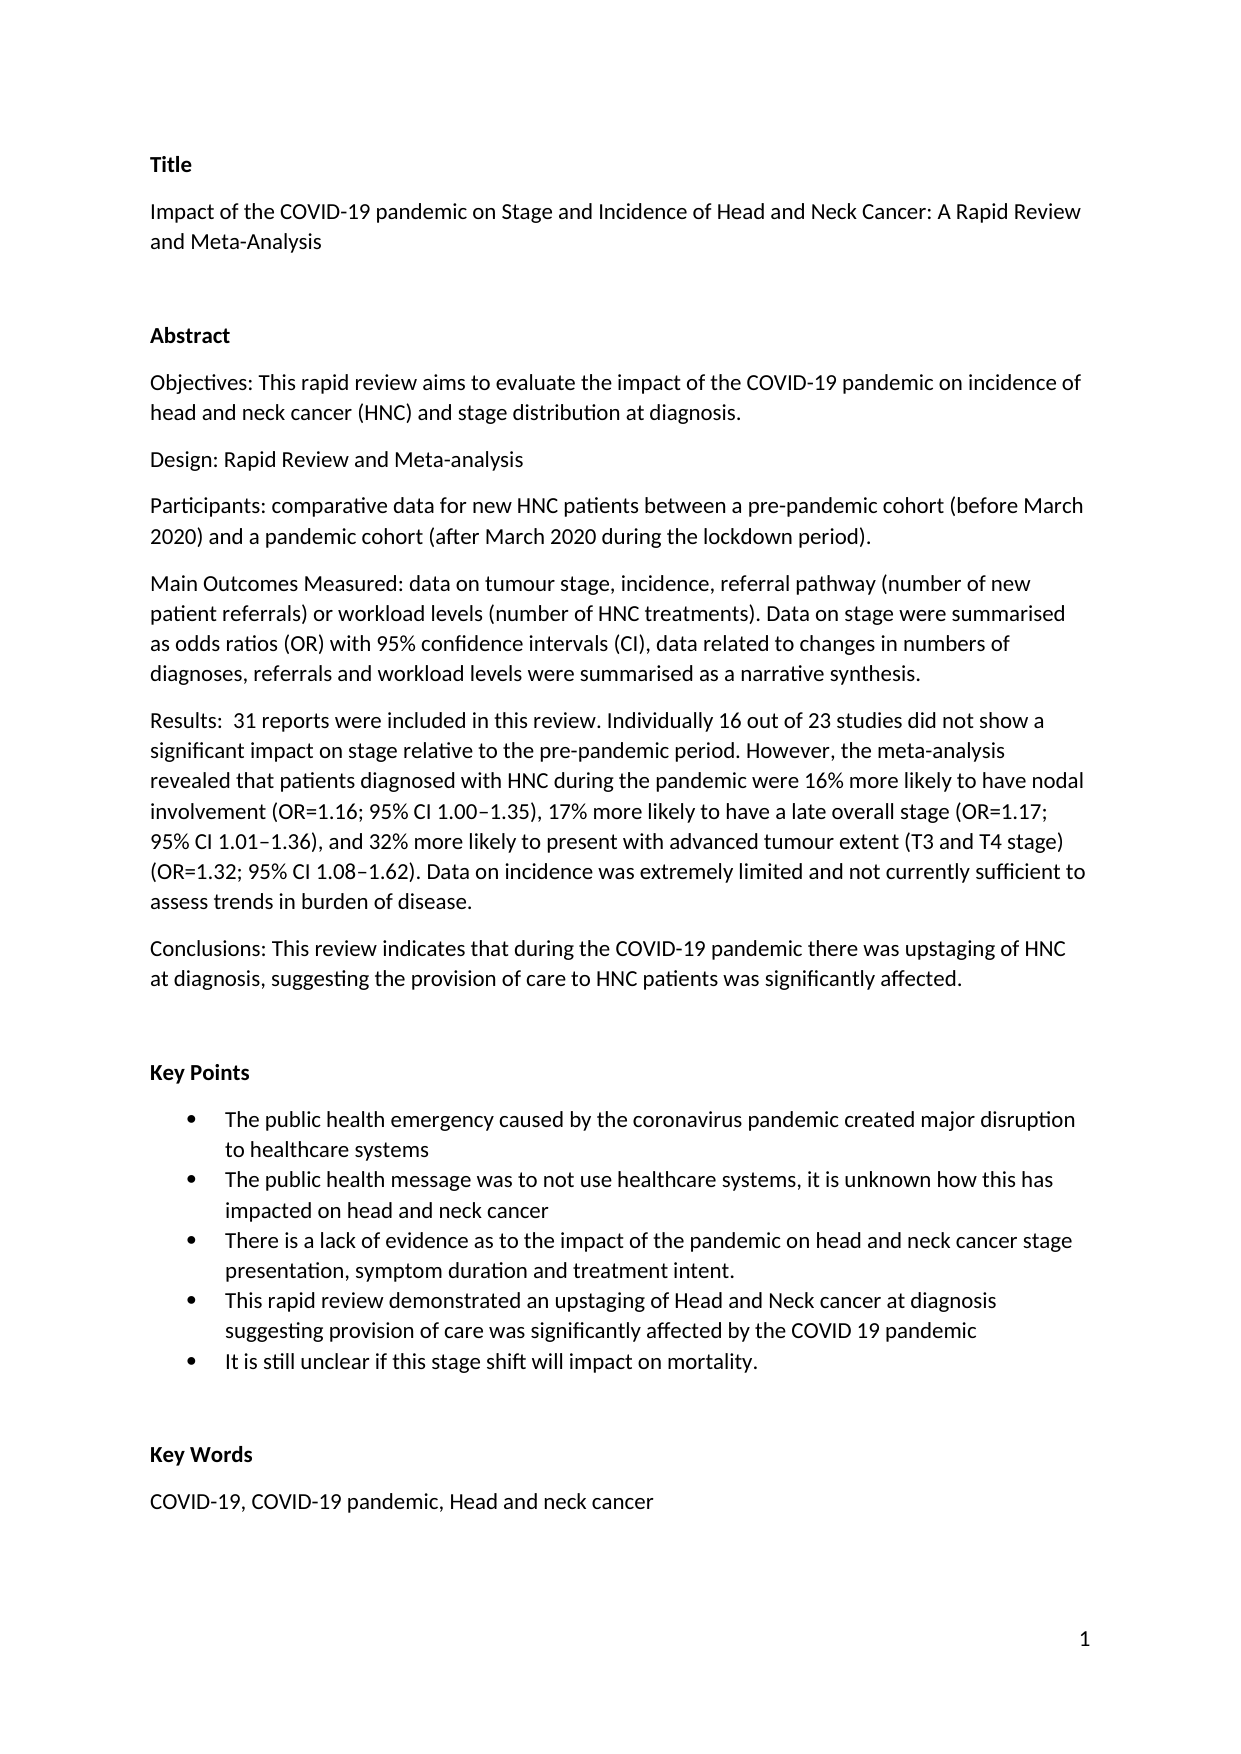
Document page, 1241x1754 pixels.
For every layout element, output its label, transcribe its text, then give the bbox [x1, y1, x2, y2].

text Abstract [150, 321, 1090, 349]
text Conclusions: This review indicates that during the COVID-19 pandemic there was upstaging of HNC at diagnosis, suggesting the provision of care to HNC patients was significantly affected. [150, 934, 1090, 993]
text COVID-19, COVID-19 pandemic, Head and neck cancer [150, 1487, 1090, 1516]
text Main Outcomes Measured: data on tumour stage, incidence, referral pathway (number of new patient referrals) or workload levels (number of HNC treatments). Data on stage were summarised as odds ratios (OR) with 95% confidence intervals (CI), data related to changes in numbers of diagnoses, referrals and workload levels were summarised as a narrative synthesis. [150, 569, 1090, 687]
text Title [150, 150, 1090, 178]
list The public health emergency caused by the coronavirus pandemic created major disruption to healthcare systems [187, 1105, 1090, 1163]
text Impact of the COVID-19 pandemic on Stage and Incidence of Head and Neck Cancer: A Rapid Review and Meta-Analysis [150, 197, 1090, 255]
list The public health message was to not use healthcare systems, it is unknown how this has impacted on head and neck cancer [187, 1166, 1090, 1224]
text Key Points [150, 1058, 1090, 1086]
list This rapid review demonstrated an upstaging of Head and Neck cancer at diagnosis suggesting provision of care was significantly affected by the COVID 19 pandemic [187, 1286, 1090, 1345]
list It is still unclear if this stage shift will impact on mortality. [187, 1347, 1090, 1375]
text Objectives: This rapid review aims to evaluate the impact of the COVID-19 pandemic on incidence of head and neck cancer (HNC) and stage distribution at diagnosis. [150, 368, 1090, 426]
list There is a lack of evidence as to the impact of the pandemic on head and neck cancer stage presentation, symptom duration and treatment intent. [187, 1226, 1090, 1284]
text Results: 31 reports were included in this review. Individually 16 out of 23 studies did not show a significant impact on stage relative to the pre-pandemic period. However, the meta-analysis revealed that patients diagnosed with HNC during the pandemic were 16% more likely to have nodal involvement (OR=1.16; 95% CI 1.00–1.35), 17% more likely to have a late overall stage (OR=1.17; 95% CI 1.01–1.36), and 32% more likely to present with advanced tumour extent (T3 and T4 stage) (OR=1.32; 95% CI 1.08–1.62). Data on incidence was extremely limited and not currently sufficient to assess trends in burden of disease. [150, 706, 1090, 916]
text Participants: comparative data for new HNC patients between a pre-pandemic cohort (before March 2020) and a pandemic cohort (after March 2020 during the lockdown period). [150, 492, 1090, 550]
text Design: Rapid Review and Meta-analysis [150, 445, 1090, 473]
text Key Words [150, 1441, 1090, 1469]
